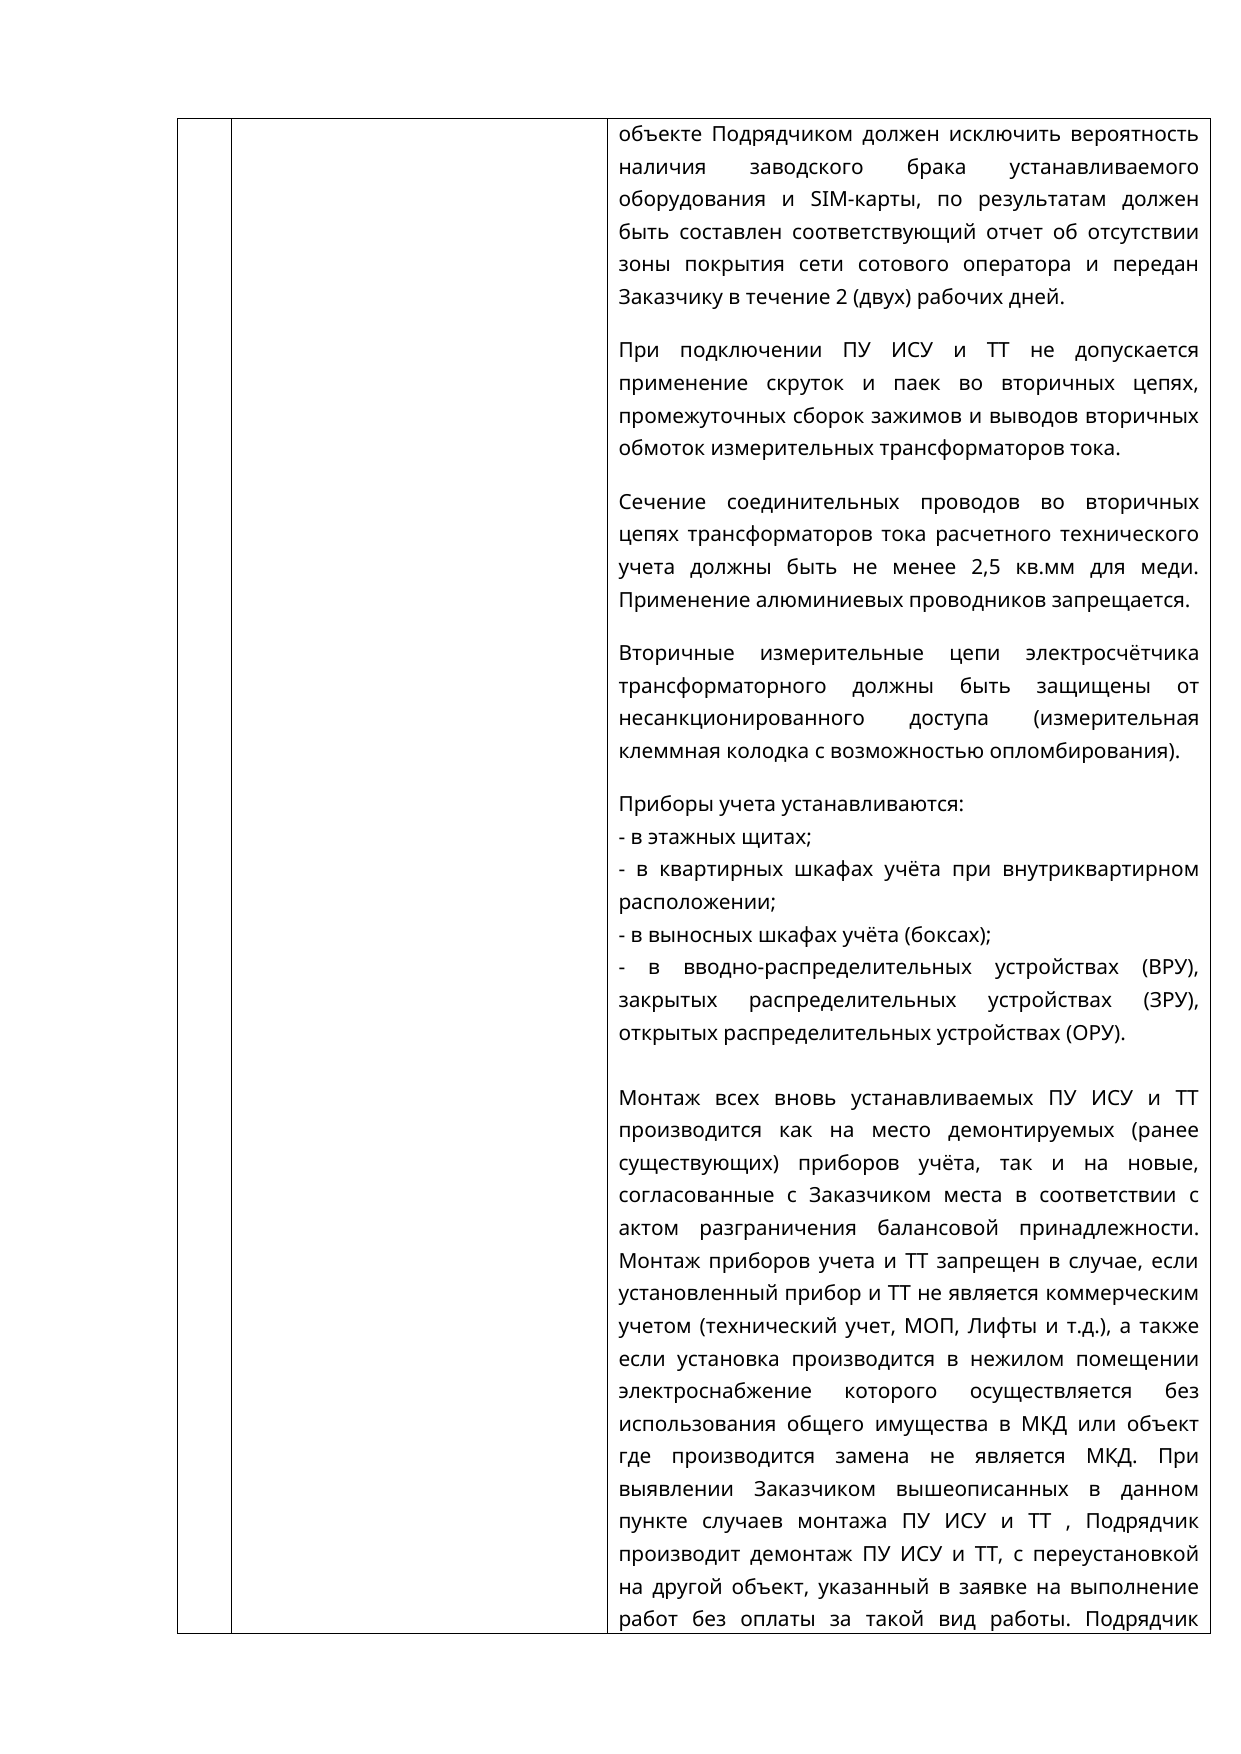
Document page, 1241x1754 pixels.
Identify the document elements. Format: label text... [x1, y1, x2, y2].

table_cell 5 [178, 119, 231, 1633]
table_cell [232, 119, 607, 1633]
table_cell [608, 119, 1210, 1633]
